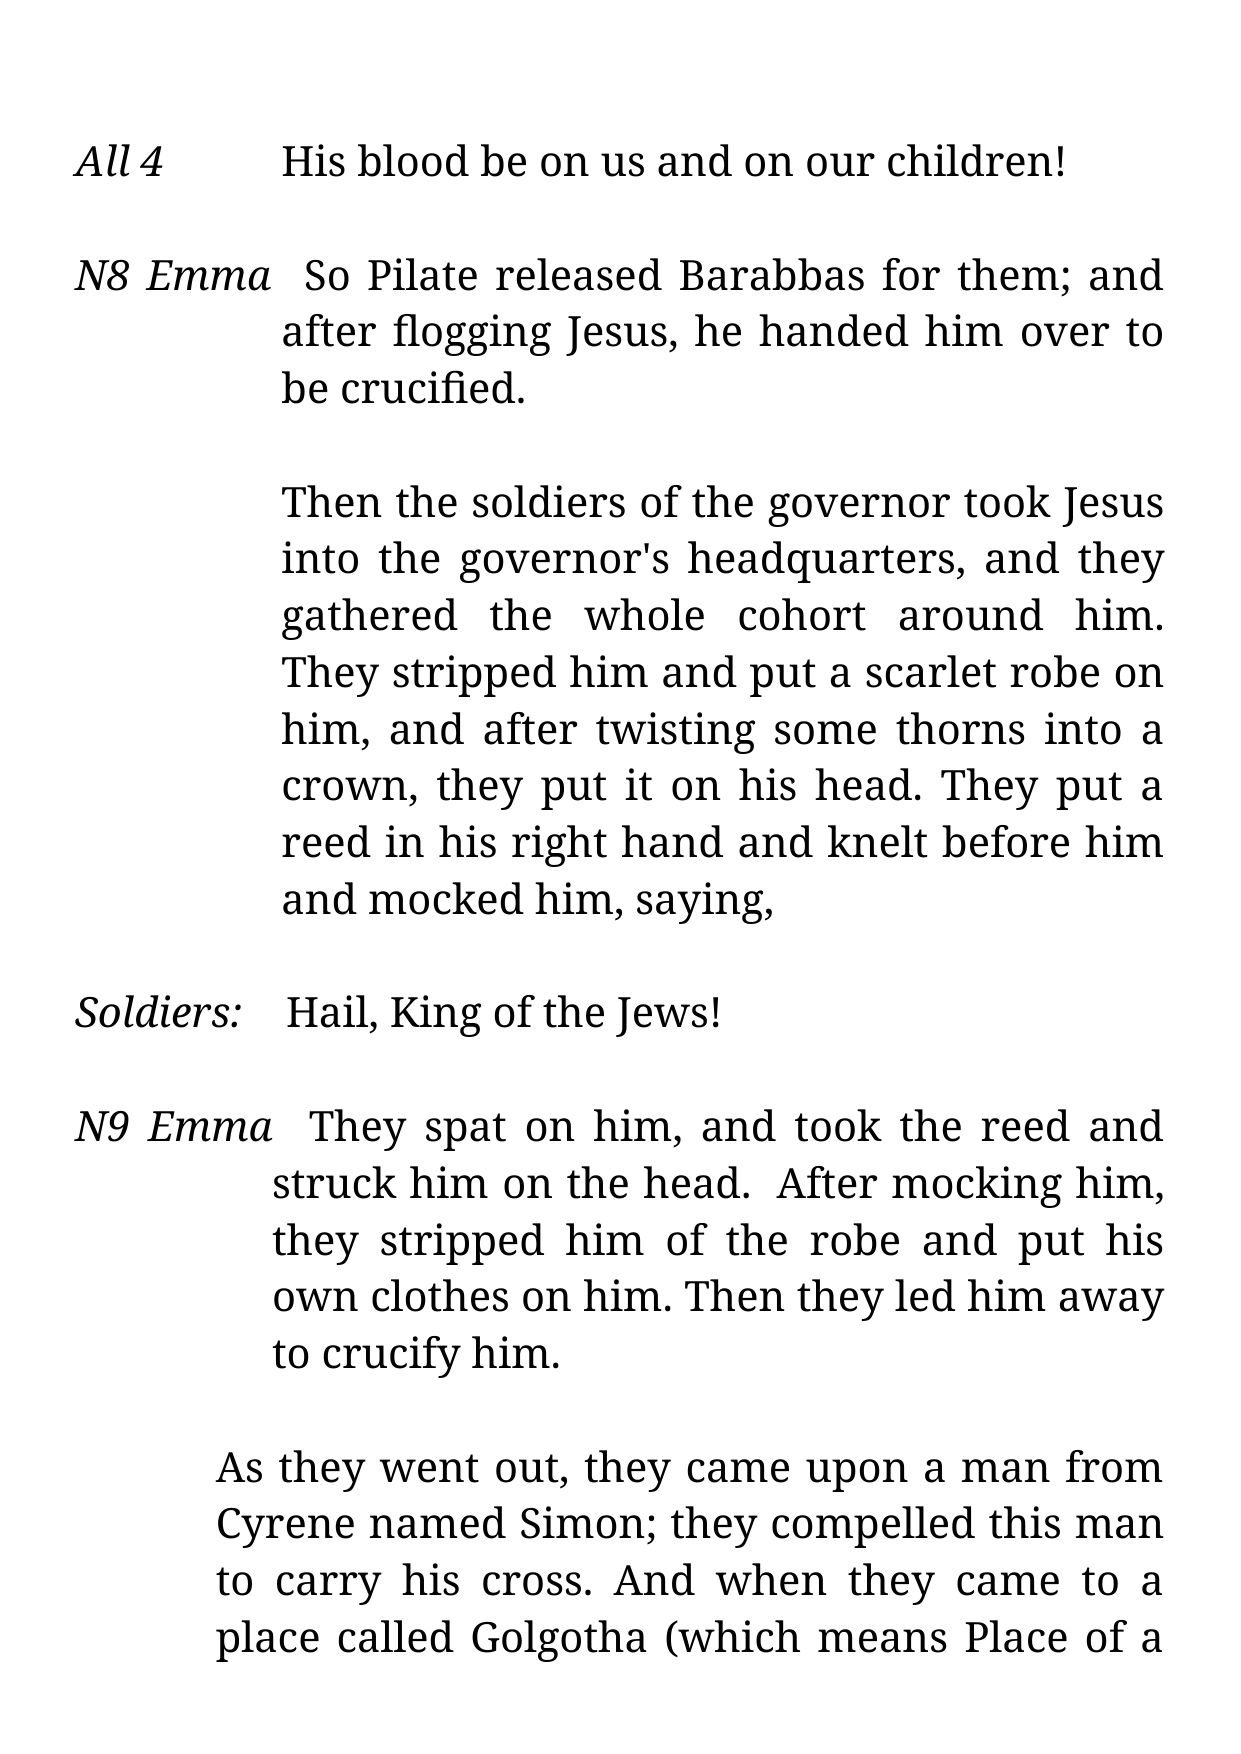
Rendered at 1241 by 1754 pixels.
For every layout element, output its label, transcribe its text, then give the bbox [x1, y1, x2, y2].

text N8 Emma So Pilate released Barabbas for them; and after flogging Jesus, he handed him over to be crucified. [75, 245, 1165, 416]
text Then the soldiers of the governor took Jesus into the governor's headquarters, and they gathered the whole cohort around him. They stripped him and put a scarlet robe on him, and after twisting some thorns into a crown, they put it on his head. They put a reed in his right hand and knelt before him and mocked him, saying, [281, 472, 1165, 927]
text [216, 1437, 1165, 1664]
text N9 Emma They spat on him, and took the reed and struck him on the head. After mocking him, they stripped him of the robe and put his own clothes on him. Then they led him away to crucify him. [75, 1097, 1165, 1381]
text All 4 His blood be on us and on our children! [75, 132, 1165, 188]
text Soldiers: Hail, King of the Jews! [75, 983, 1165, 1040]
